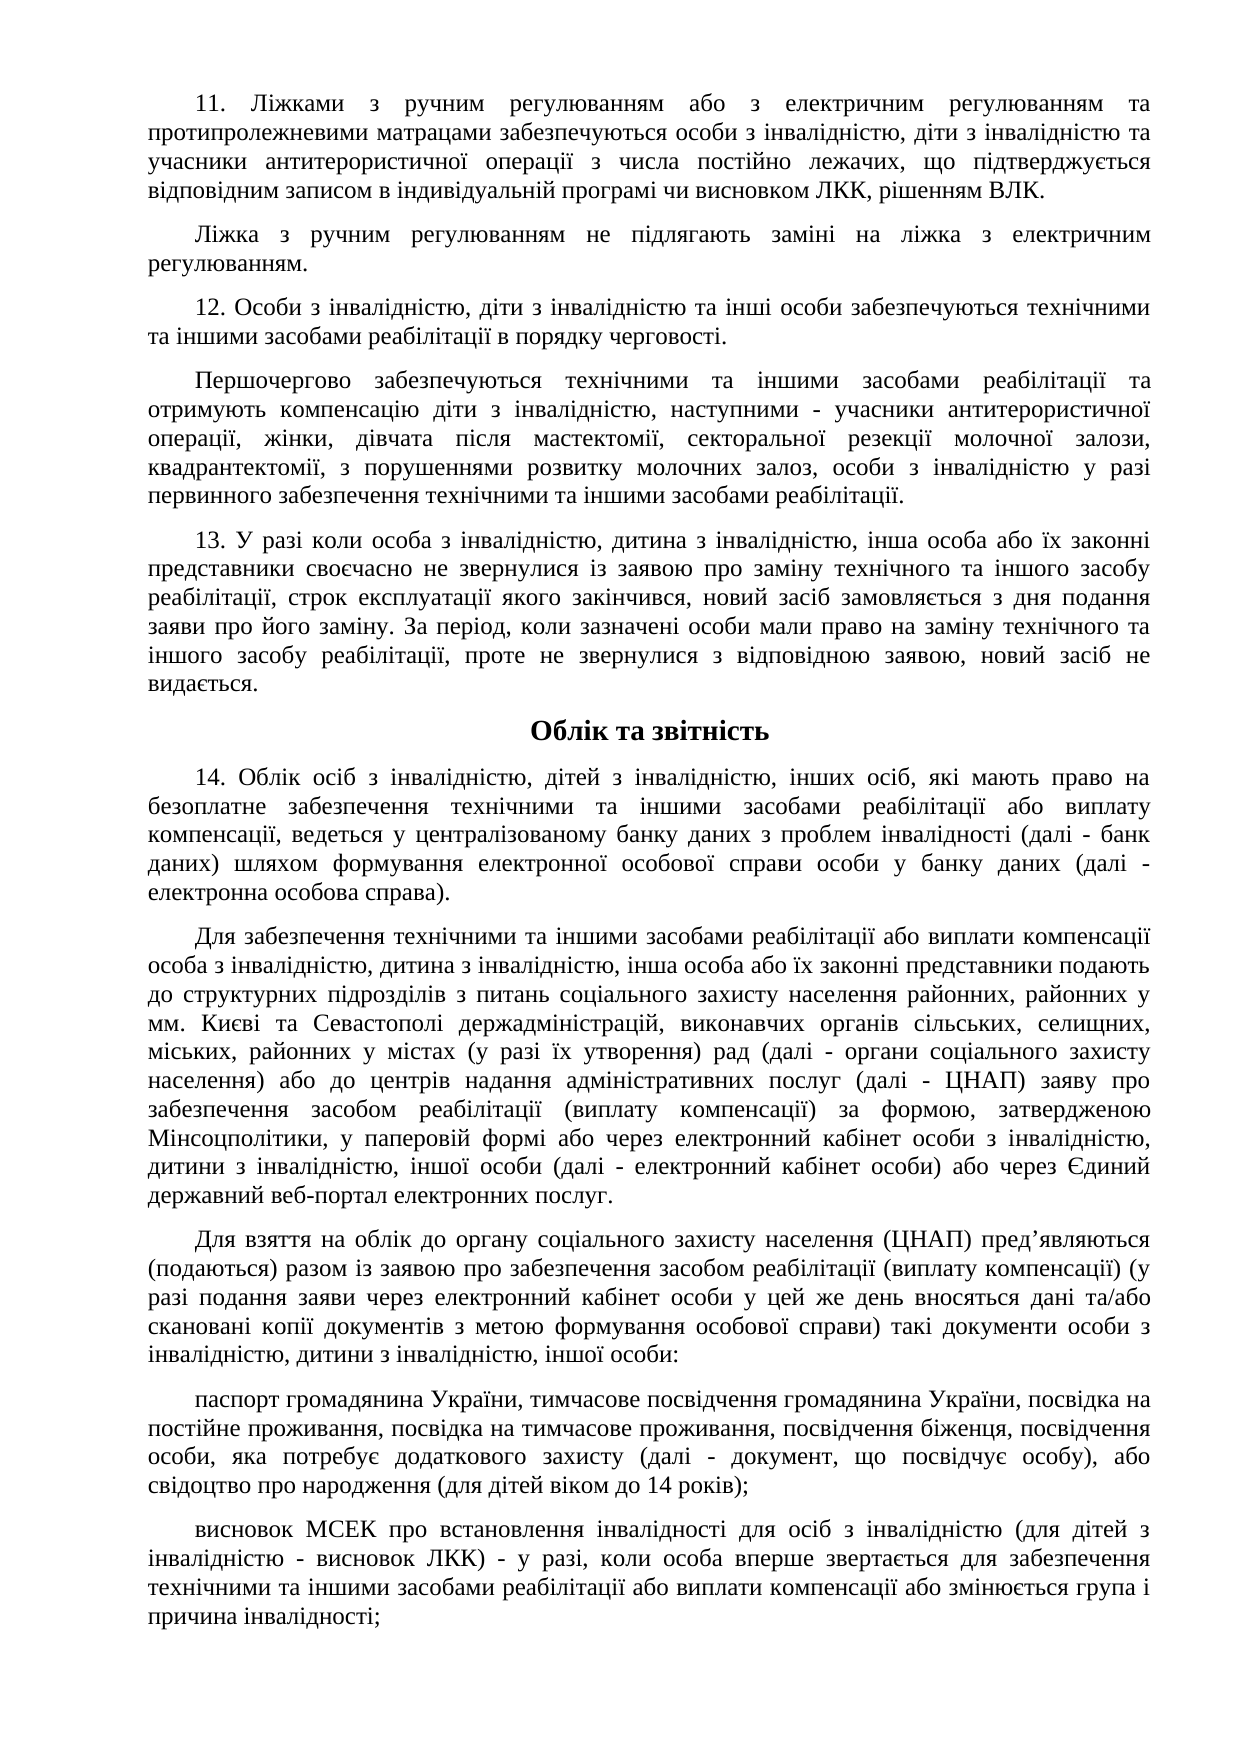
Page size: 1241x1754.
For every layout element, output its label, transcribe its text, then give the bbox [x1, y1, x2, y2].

text 12. Особи з інвалідністю, діти з інвалідністю та інші особи забезпечуються технічними та іншими засобами реабілітації в порядку черговості. [148, 292, 1152, 350]
text 14. Облік осіб з інвалідністю, дітей з інвалідністю, інших осіб, які мають право на безоплатне забезпечення технічними та іншими засобами реабілітації або виплату компенсації, ведеться у централізованому банку даних з проблем інвалідності (далі - банк даних) шляхом формування електронної особової справи особи у банку даних (далі - електронна особова справа). [148, 762, 1152, 906]
text Для взяття на облік до органу соціального захисту населення (ЦНАП) пред’являються (подаються) разом із заявою про забезпечення засобом реабілітації (виплату компенсації) (у разі подання заяви через електронний кабінет особи у цей же день вносяться дані та/або скановані копії документів з метою формування особової справи) такі документи особи з інвалідністю, дитини з інвалідністю, іншої особи: [148, 1224, 1152, 1368]
text Облік та звітність [171, 713, 1128, 746]
text 11. Ліжками з ручним регулюванням або з електричним регулюванням та протипролежневими матрацами забезпечуються особи з інвалідністю, діти з інвалідністю та учасники антитерористичної операції з числа постійно лежачих, що підтверджується відповідним записом в індивідуальній програмі чи висновком ЛКК, рішенням ВЛК. [148, 88, 1152, 203]
text Для забезпечення технічними та іншими засобами реабілітації або виплати компенсації особа з інвалідністю, дитина з інвалідністю, інша особа або їх законні представники подають до структурних підрозділів з питань соціального захисту населення районних, районних у мм. Києві та Севастополі держадміністрацій, виконавчих органів сільських, селищних, міських, районних у містах (у разі їх утворення) рад (далі - органи соціального захисту населення) або до центрів надання адміністративних послуг (далі - ЦНАП) заяву про забезпечення засобом реабілітації (виплату компенсації) за формою, затвердженою Мінсоцполітики, у паперовій формі або через електронний кабінет особи з інвалідністю, дитини з інвалідністю, іншої особи (далі - електронний кабінет особи) або через Єдиний державний веб-портал електронних послуг. [148, 921, 1152, 1209]
text паспорт громадянина України, тимчасове посвідчення громадянина України, посвідка на постійне проживання, посвідка на тимчасове проживання, посвідчення біженця, посвідчення особи, яка потребує додаткового захисту (далі - документ, що посвідчує особу), або свідоцтво про народження (для дітей віком до 14 років); [148, 1384, 1152, 1499]
text Першочергово забезпечуються технічними та іншими засобами реабілітації та отримують компенсацію діти з інвалідністю, наступними - учасники антитерористичної операції, жінки, дівчата після мастектомії, секторальної резекції молочної залози, квадрантектомії, з порушеннями розвитку молочних залоз, особи з інвалідністю у разі первинного забезпечення технічними та іншими засобами реабілітації. [148, 365, 1152, 509]
text Ліжка з ручним регулюванням не підлягають заміні на ліжка з електричним регулюванням. [148, 219, 1152, 277]
text висновок МСЕК про встановлення інвалідності для осіб з інвалідністю (для дітей з інвалідністю - висновок ЛКК) - у разі, коли особа вперше звертається для забезпечення технічними та іншими засобами реабілітації або виплати компенсації або змінюється група і причина інвалідності; [148, 1514, 1152, 1629]
text 13. У разі коли особа з інвалідністю, дитина з інвалідністю, інша особа або їх законні представники своєчасно не звернулися із заявою про заміну технічного та іншого засобу реабілітації, строк експлуатації якого закінчився, новий засіб замовляється з дня подання заяви про його заміну. За період, коли зазначені особи мали право на заміну технічного та іншого засобу реабілітації, проте не звернулися з відповідною заявою, новий засіб не видається. [148, 525, 1152, 697]
